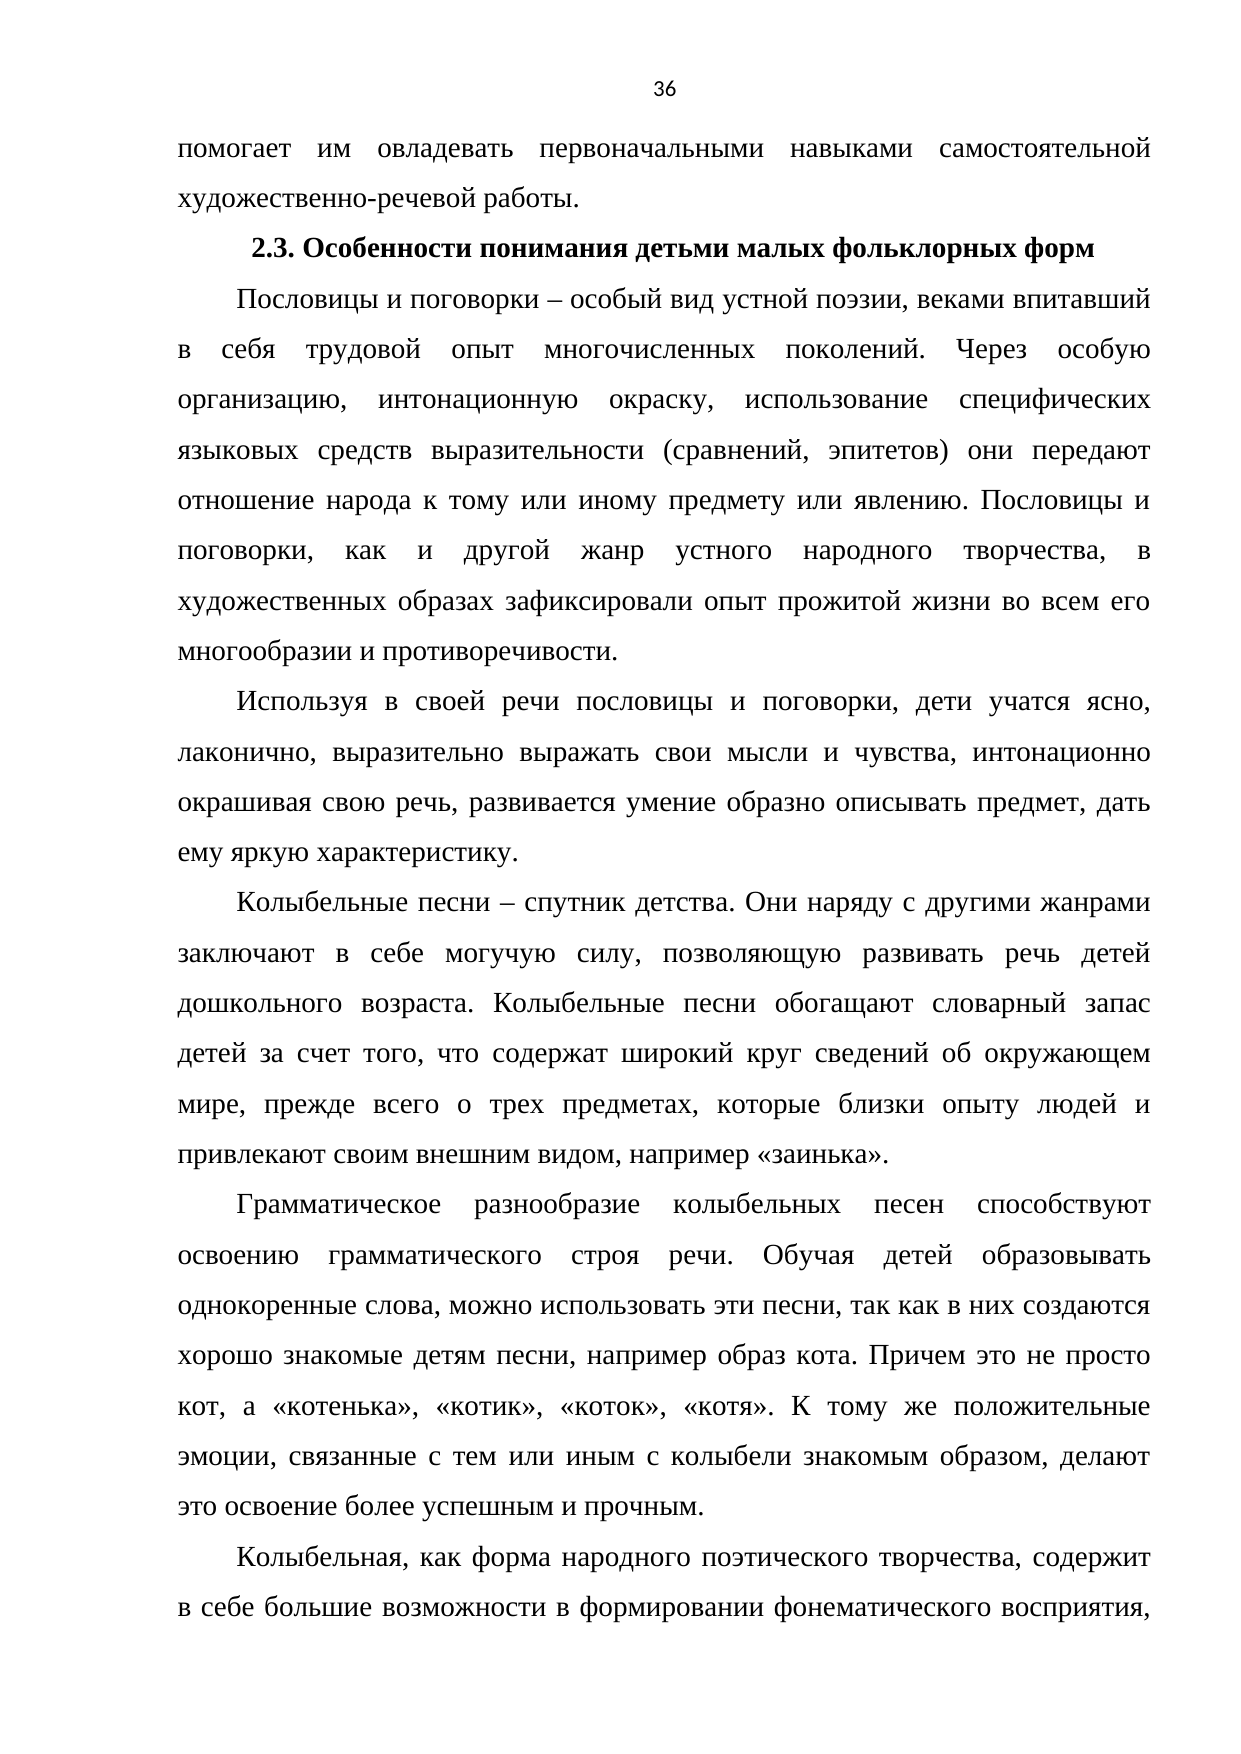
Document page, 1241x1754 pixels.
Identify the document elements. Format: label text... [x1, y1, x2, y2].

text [177, 1539, 1152, 1622]
text Колыбельные песни – спутник детства. Они наряду с другими жанрами заключают в себе могучую силу, позволяющую развивать речь детей дошкольного возраста. Колыбельные песни обогащают словарный запас детей за счет того, что содержат широкий круг сведений об окружающем мире, прежде всего о трех предметах, которые близки опыту людей и привлекают своим внешним видом, например «заинька». [177, 884, 1152, 1170]
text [177, 130, 1152, 214]
text Грамматическое разнообразие колыбельных песен способствуют освоению грамматического строя речи. Обучая детей образовывать однокоренные слова, можно использовать эти песни, так как в них создаются хорошо знакомые детям песни, например образ кота. Причем это не просто кот, а «котенька», «котик», «коток», «котя». К тому же положительные эмоции, связанные с тем или иным с колыбели знакомым образом, делают это освоение более успешным и прочным. [177, 1186, 1152, 1522]
text Пословицы и поговорки – особый вид устной поэзии, веками впитавший в себя трудовой опыт многочисленных поколений. Через особую организацию, интонационную окраску, использование специфических языковых средств выразительности (сравнений, эпитетов) они передают отношение народа к тому или иному предмету или явлению. Пословицы и поговорки, как и другой жанр устного народного творчества, в художественных образах зафиксировали опыт прожитой жизни во всем его многообразии и противоречивости. [177, 281, 1152, 667]
subtitle 2.3. Особенности понимания детьми малых фольклорных форм [177, 231, 1152, 264]
text Используя в своей речи пословицы и поговорки, дети учатся ясно, лаконично, выразительно выражать свои мысли и чувства, интонационно окрашивая свою речь, развивается умение образно описывать предмет, дать ему яркую характеристику. [177, 683, 1152, 868]
